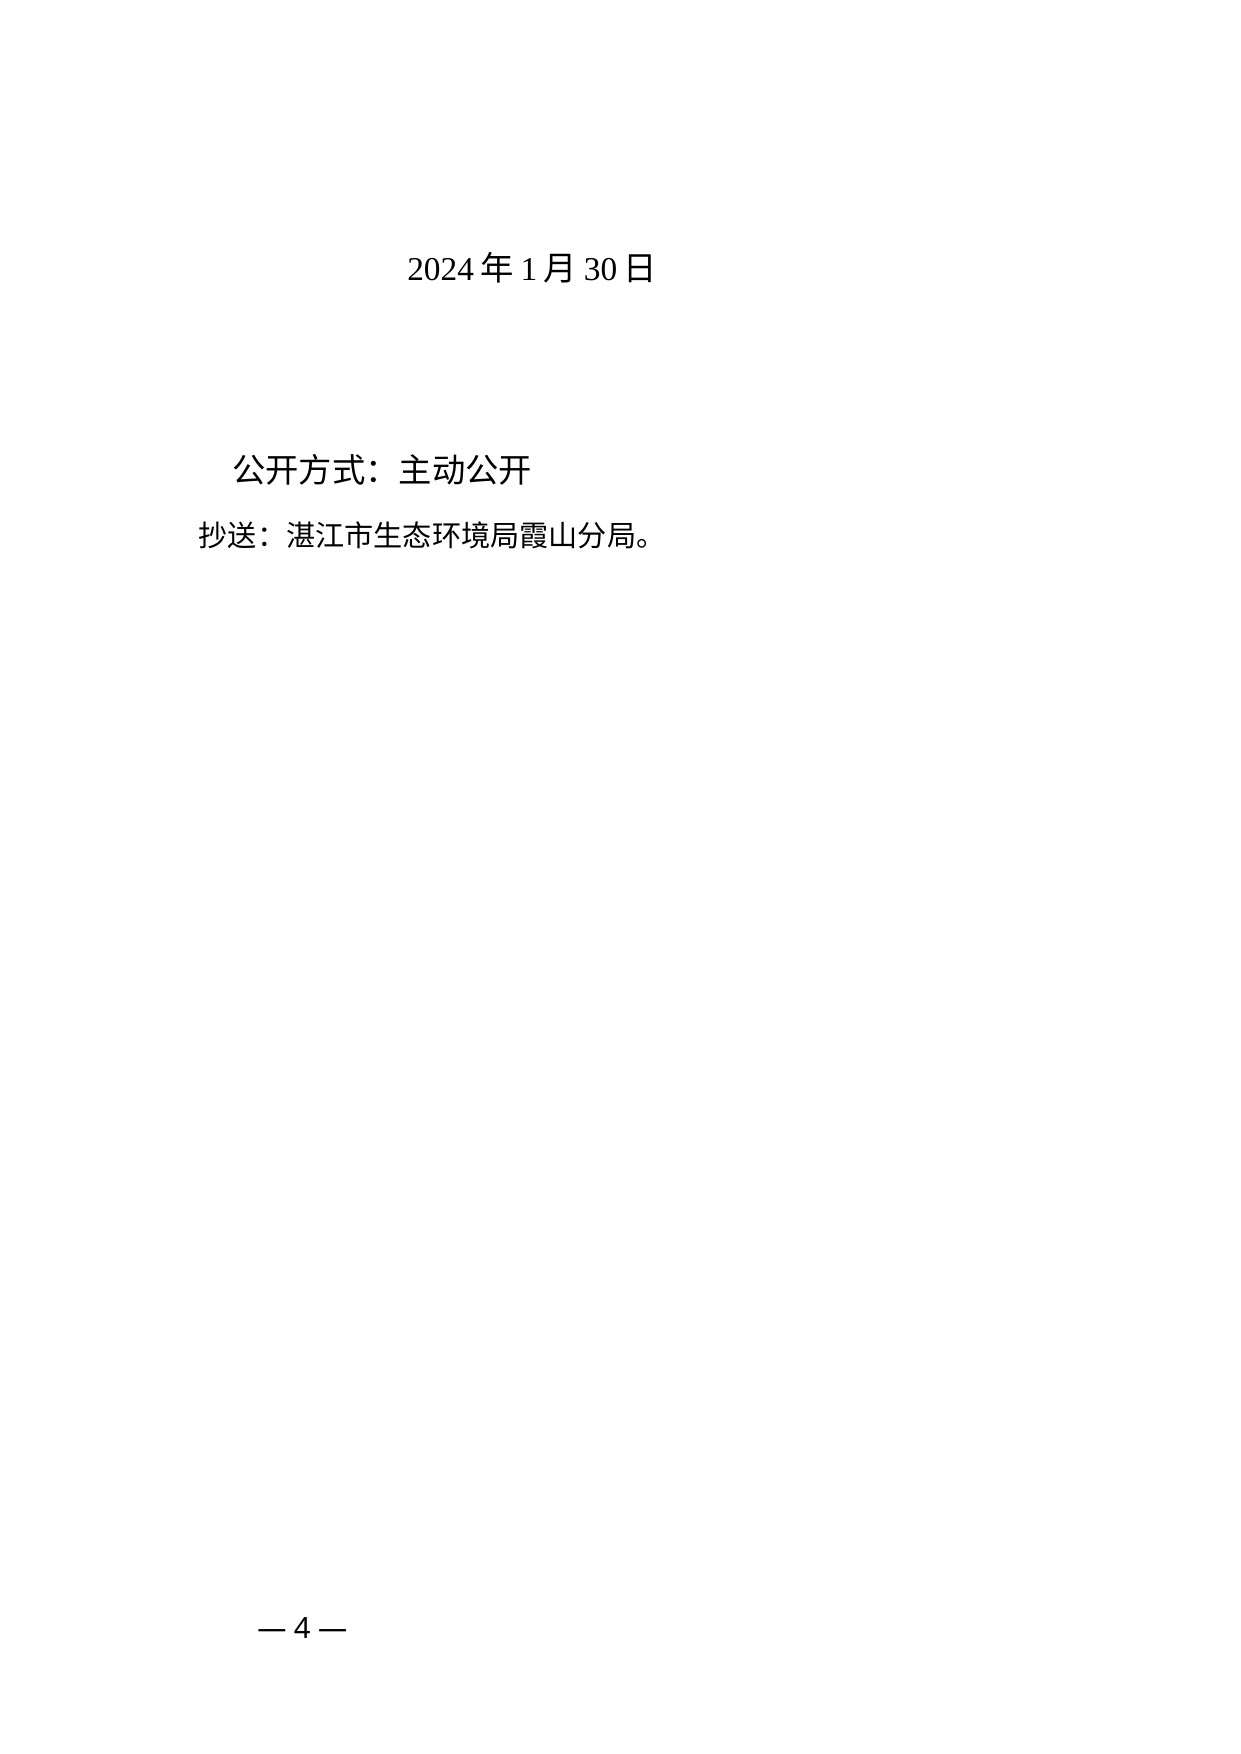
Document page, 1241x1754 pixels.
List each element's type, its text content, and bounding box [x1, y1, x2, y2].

text 公开方式：主动公开 [165, 436, 1087, 501]
text 抄送：湛江市生态环境局霞山分局。 [165, 501, 1087, 566]
list 2024年1月30日 [165, 233, 1087, 298]
